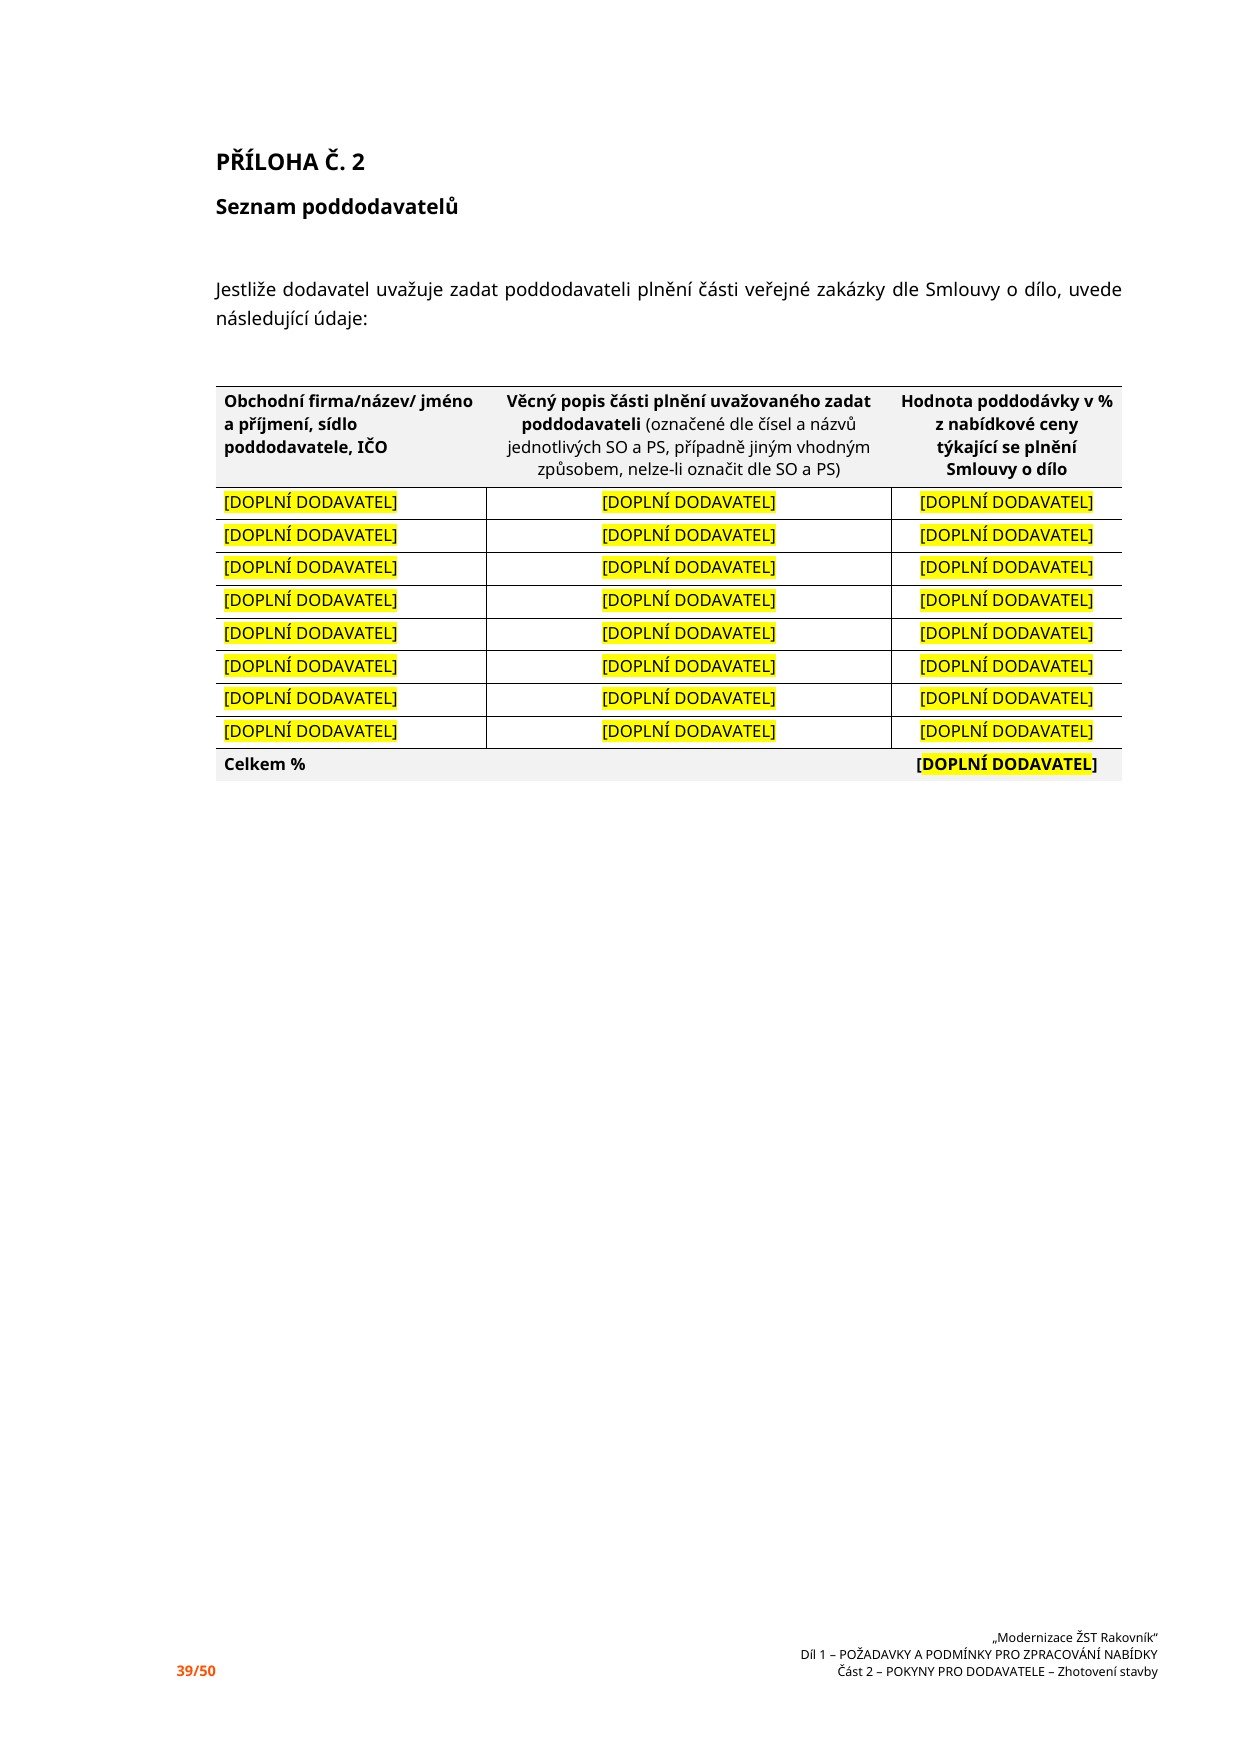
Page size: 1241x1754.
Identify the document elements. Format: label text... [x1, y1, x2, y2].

table_cell [DOPLNÍ DODAVATEL] [216, 520, 486, 552]
table_header Hodnota poddodávky v % z nabídkové ceny týkající se plnění Smlouvy o dílo [891, 387, 1122, 487]
table_cell [DOPLNÍ DODAVATEL] [216, 619, 486, 650]
text Jestliže dodavatel uvažuje zadat poddodavateli plnění části veřejné zakázky dle Smlouvy o dílo, uvede následující údaje: [216, 277, 1122, 330]
table_cell [DOPLNÍ DODAVATEL] [892, 488, 1122, 519]
table_cell [DOPLNÍ DODAVATEL] [216, 553, 486, 585]
table_cell [DOPLNÍ DODAVATEL] [487, 553, 891, 585]
table_header Obchodní firma/název/ jméno a příjmení, sídlo poddodavatele, IČO [216, 387, 486, 487]
table_cell [DOPLNÍ DODAVATEL] [487, 586, 891, 617]
table_cell [DOPLNÍ DODAVATEL] [487, 684, 891, 716]
table_cell [DOPLNÍ DODAVATEL] [487, 619, 891, 650]
table_cell [DOPLNÍ DODAVATEL] [216, 684, 486, 716]
table_cell [DOPLNÍ DODAVATEL] [892, 684, 1122, 716]
table_cell [DOPLNÍ DODAVATEL] [487, 651, 891, 683]
table_cell [DOPLNÍ DODAVATEL] [216, 586, 486, 617]
table_cell [DOPLNÍ DODAVATEL] [891, 749, 1122, 781]
table_cell [DOPLNÍ DODAVATEL] [892, 586, 1122, 617]
text Příloha č. 2 [216, 146, 1122, 177]
table_cell [486, 749, 891, 781]
text Seznam poddodavatelů [216, 192, 1122, 221]
table_cell [DOPLNÍ DODAVATEL] [892, 520, 1122, 552]
table_cell [DOPLNÍ DODAVATEL] [216, 717, 486, 748]
table_cell [DOPLNÍ DODAVATEL] [216, 651, 486, 683]
table_cell [DOPLNÍ DODAVATEL] [216, 488, 486, 519]
table_cell Celkem % [216, 749, 486, 781]
table_cell [DOPLNÍ DODAVATEL] [892, 717, 1122, 748]
table_header Věcný popis části plnění uvažovaného zadat poddodavateli (označené dle čísel a názvů jednotlivých SO a PS, případně jiným vhodným způsobem, nelze-li označit dle SO a PS) [486, 387, 891, 487]
table_cell [DOPLNÍ DODAVATEL] [487, 717, 891, 748]
table_cell [DOPLNÍ DODAVATEL] [892, 651, 1122, 683]
table_cell [DOPLNÍ DODAVATEL] [487, 520, 891, 552]
table_cell [DOPLNÍ DODAVATEL] [892, 553, 1122, 585]
table_cell [DOPLNÍ DODAVATEL] [892, 619, 1122, 650]
table_cell [DOPLNÍ DODAVATEL] [487, 488, 891, 519]
